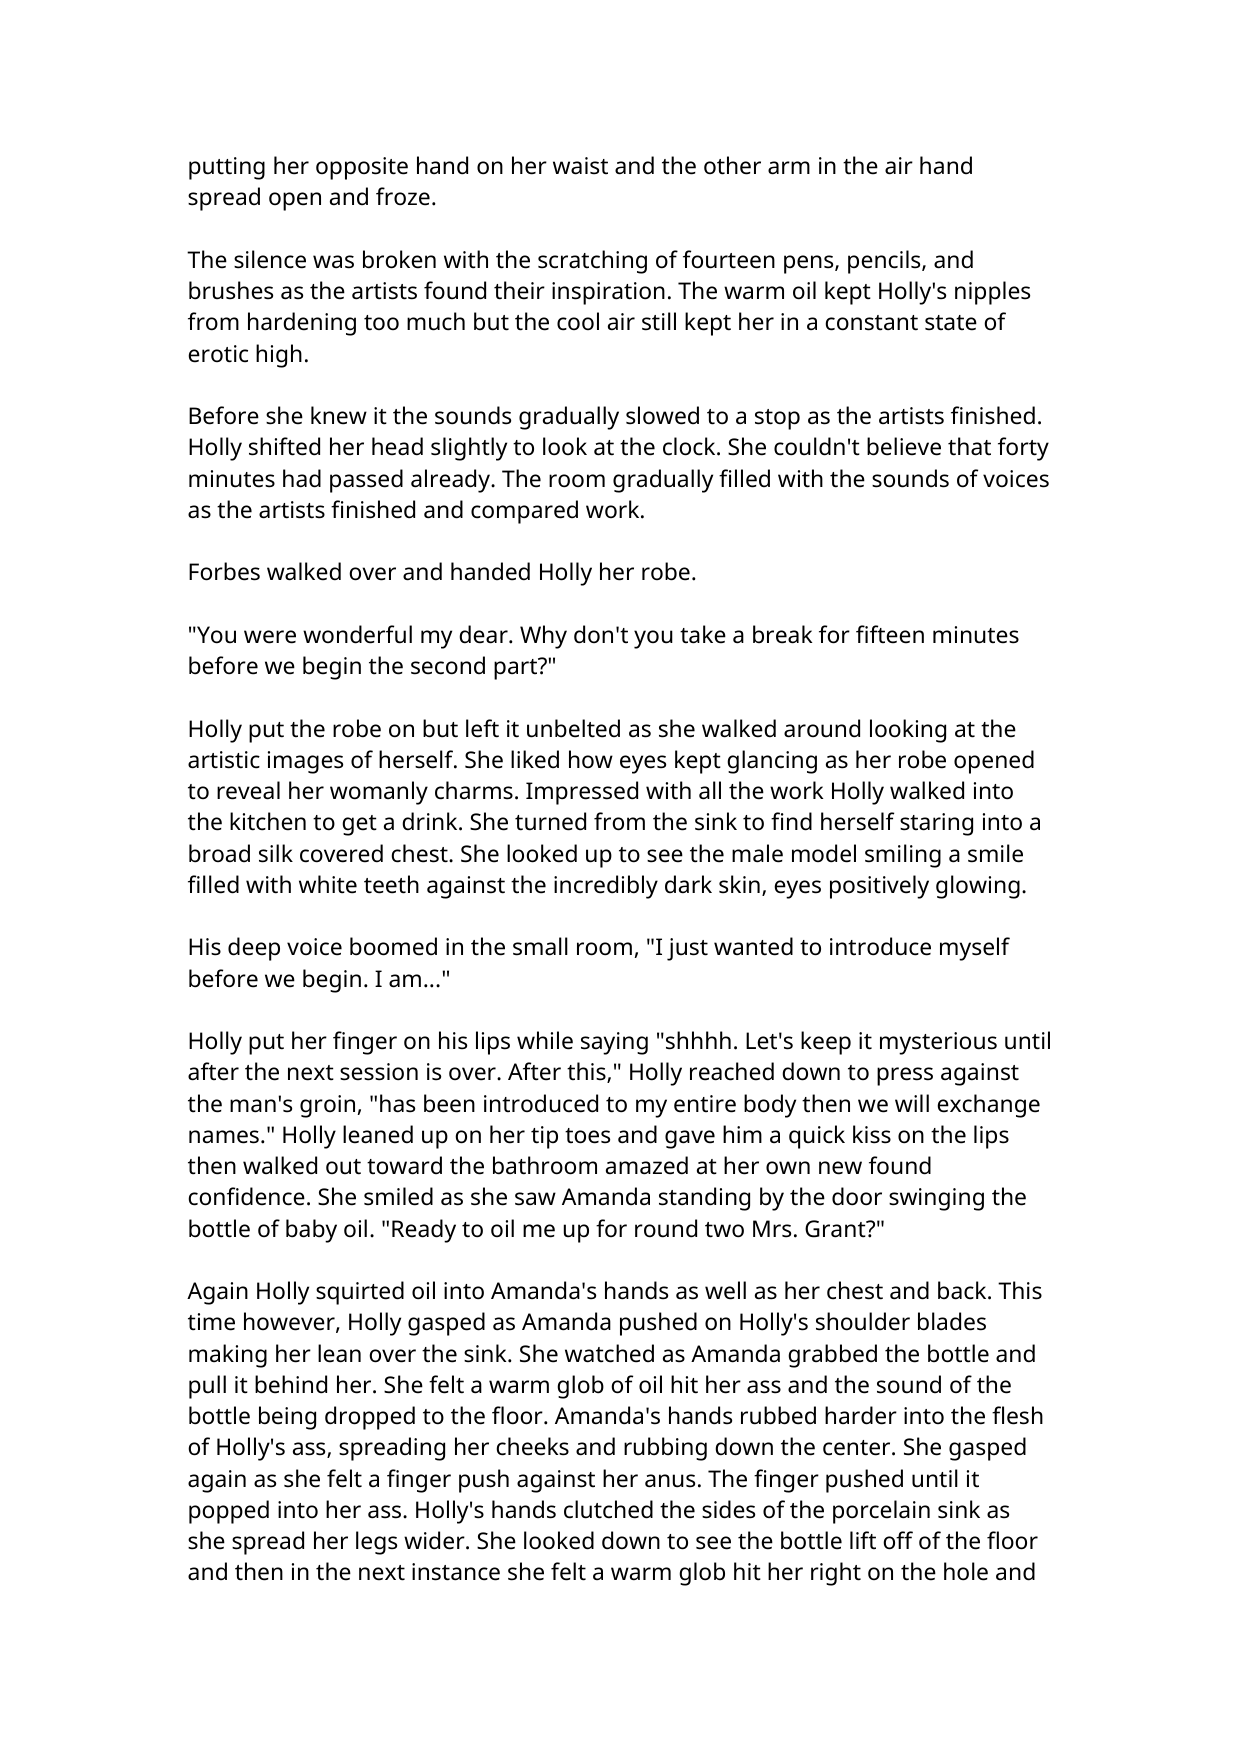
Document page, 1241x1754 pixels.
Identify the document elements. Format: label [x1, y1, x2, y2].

text [187, 150, 1053, 1587]
